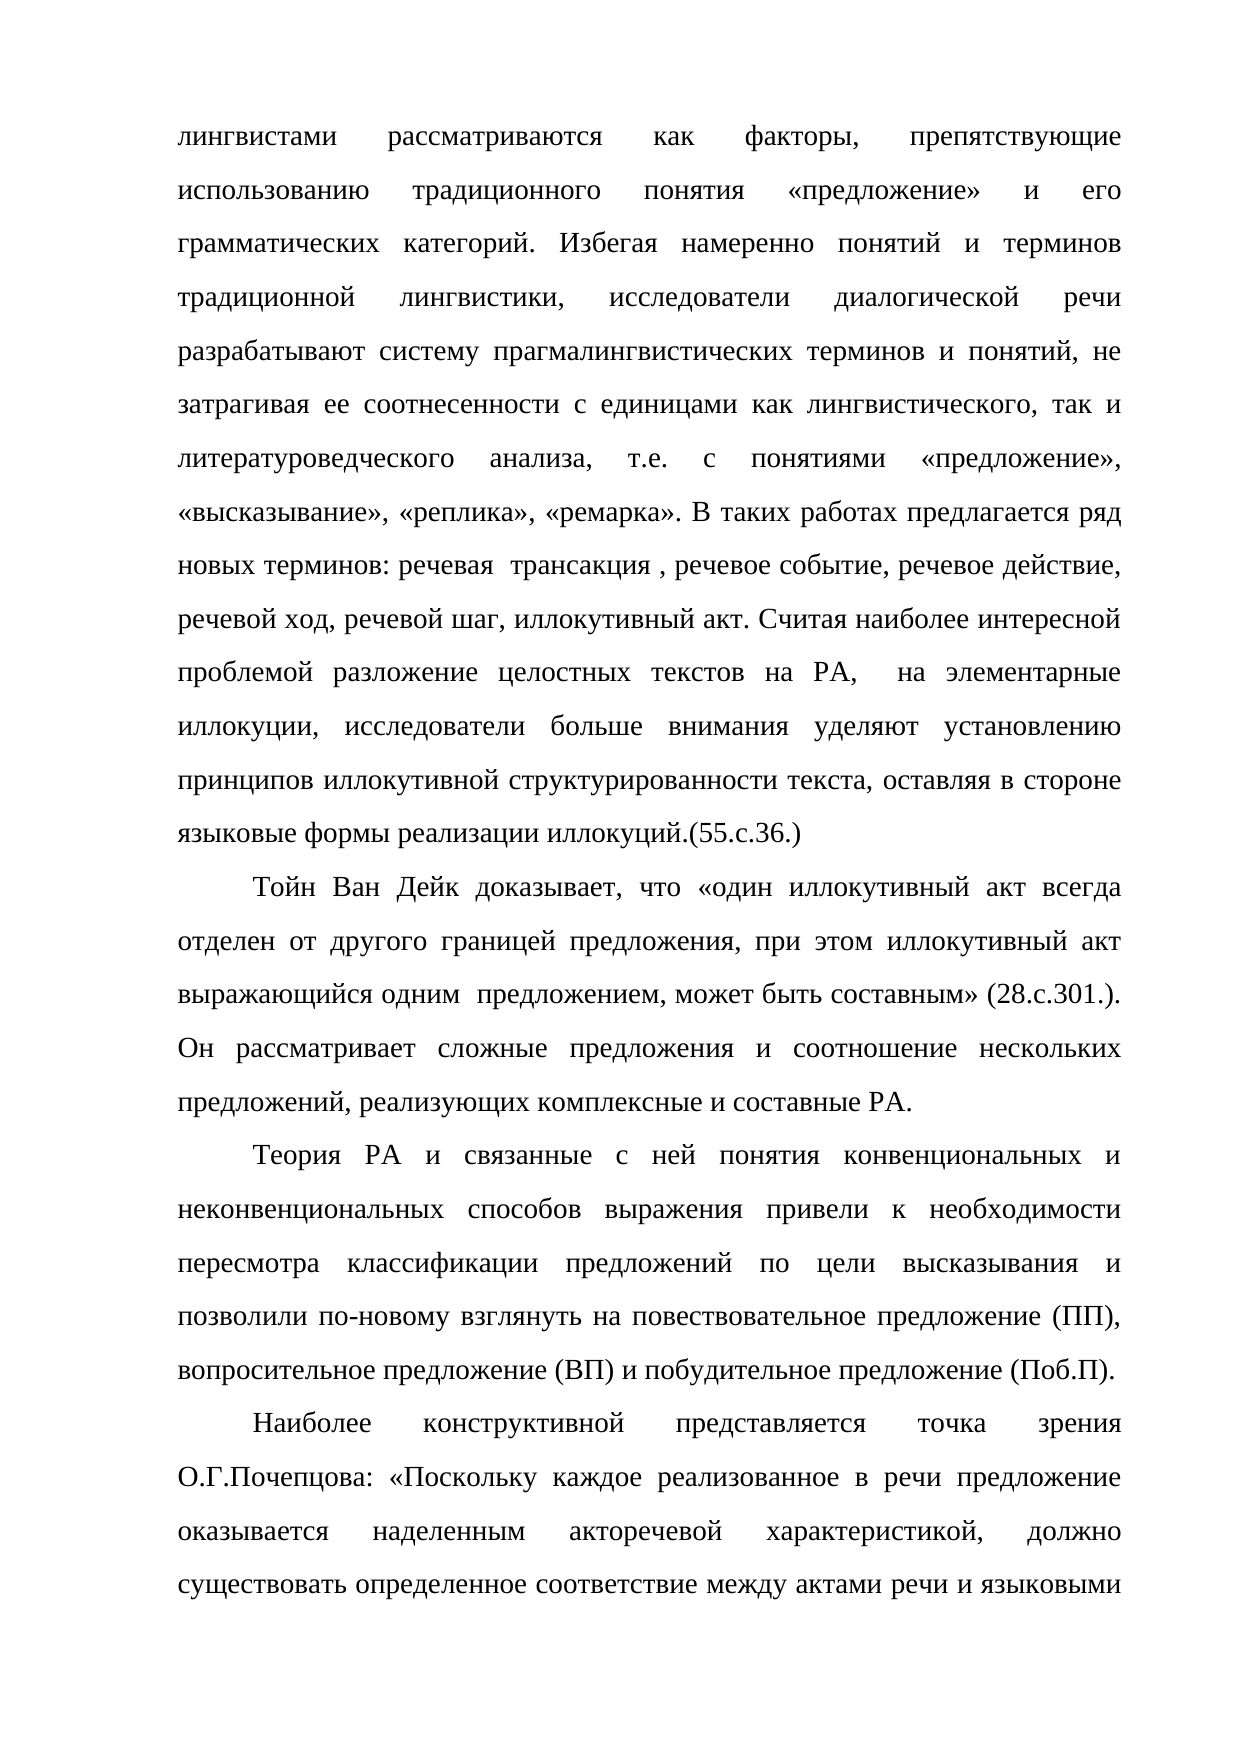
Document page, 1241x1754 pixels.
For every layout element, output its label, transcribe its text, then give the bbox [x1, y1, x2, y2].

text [177, 118, 1122, 849]
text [177, 1406, 1122, 1600]
text Тойн Ван Дейк доказывает, что «один иллокутивный акт всегда отделен от другого границей предложения, при этом иллокутивный акт выражающийся одним предложением, может быть составным» (28.с.301.). Он рассматривает сложные предложения и соотношение нескольких предложений, реализующих комплексные и составные РА. [177, 869, 1122, 1117]
text Теория РА и связанные с ней понятия конвенциональных и неконвенциональных способов выражения привели к необходимости пересмотра классификации предложений по цели высказывания и позволили по-новому взглянуть на повествовательное предложение (ПП), вопросительное предложение (ВП) и побудительное предложение (Поб.П). [177, 1137, 1122, 1386]
